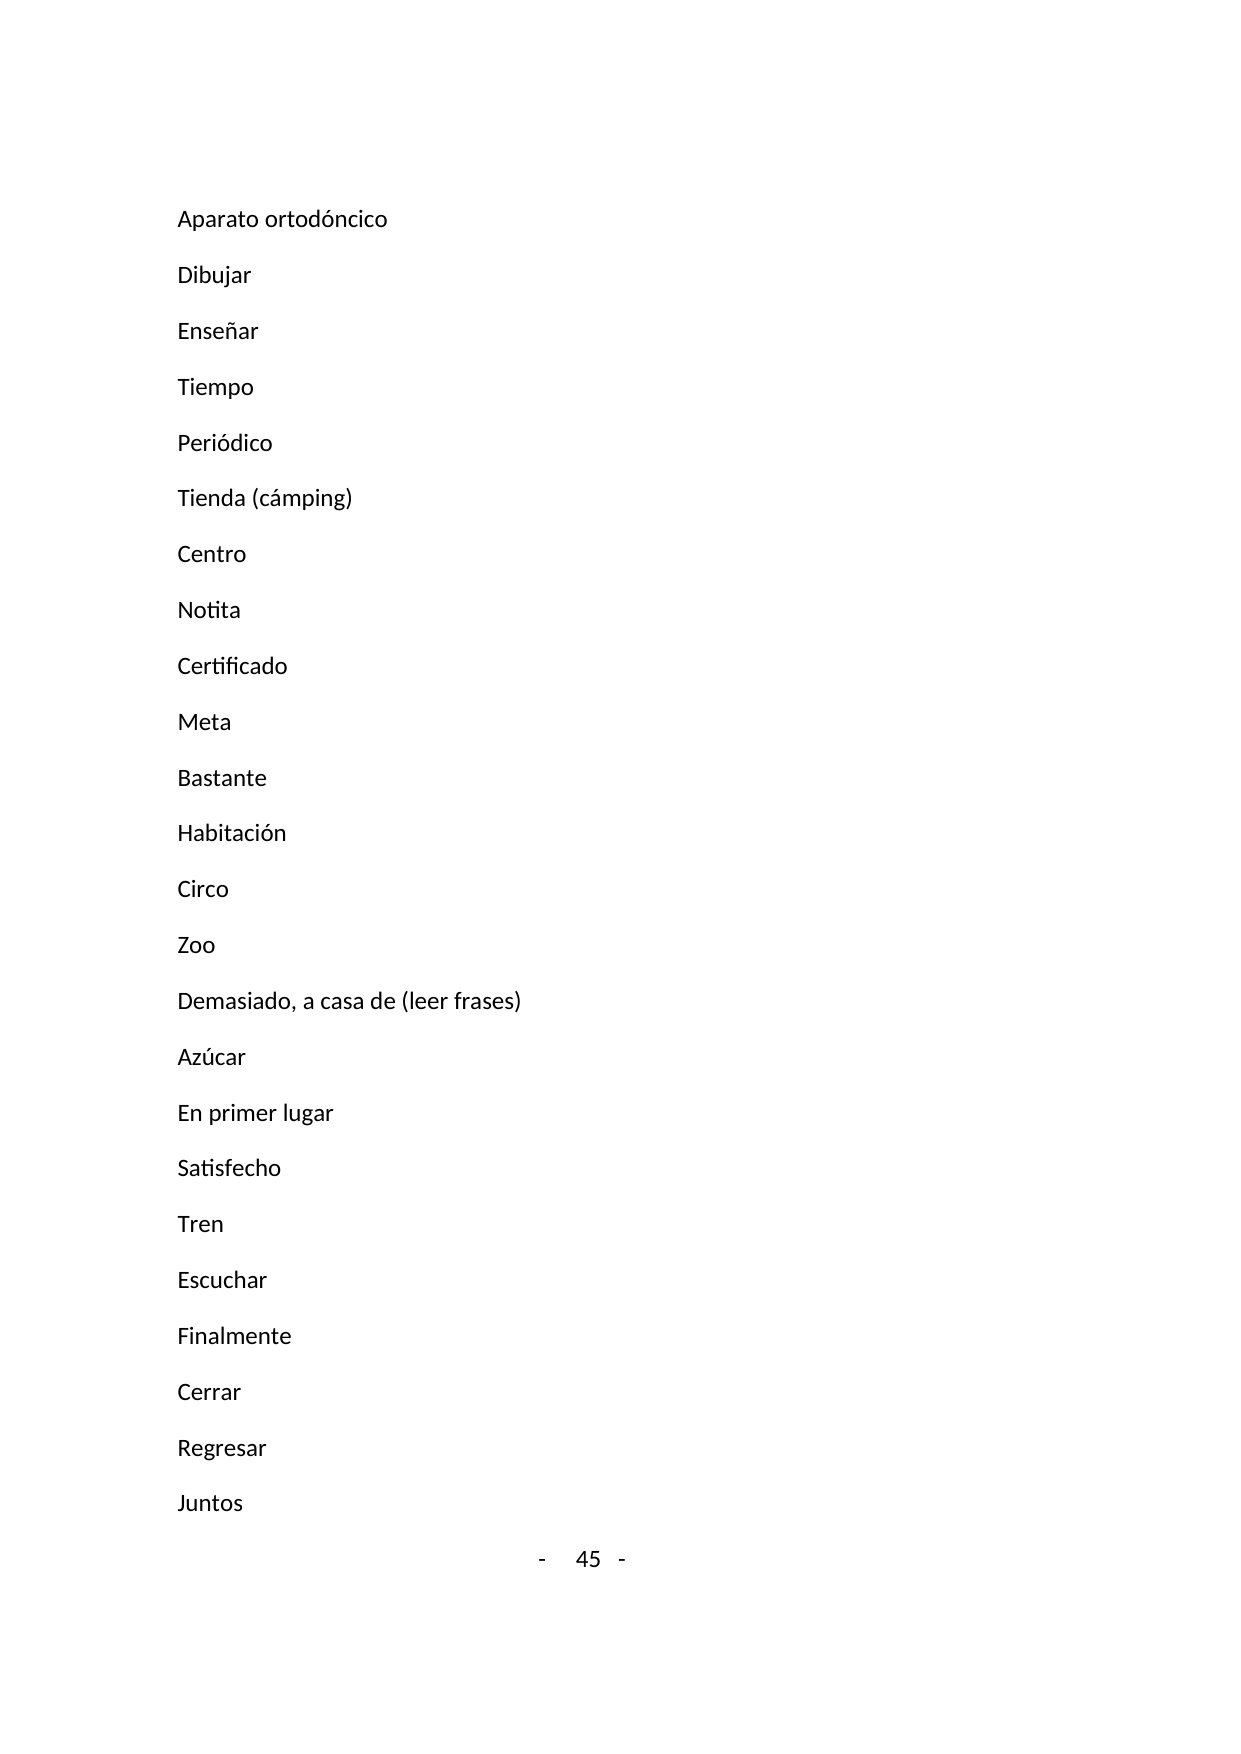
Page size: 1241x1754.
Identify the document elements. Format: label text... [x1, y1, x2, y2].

text Certificado [177, 650, 1063, 681]
text Escuchar [177, 1264, 1063, 1295]
text Bastante [177, 762, 1063, 792]
text Circo [177, 873, 1063, 904]
text Meta [177, 706, 1063, 736]
text Tren [177, 1208, 1063, 1239]
text Notita [177, 594, 1063, 625]
text En primer lugar [177, 1097, 1063, 1127]
text Cerrar [177, 1376, 1063, 1406]
text Centro [177, 538, 1063, 569]
text Habitación [177, 818, 1063, 848]
text Azúcar [177, 1041, 1063, 1071]
text Juntos [177, 1488, 1063, 1518]
text Periódico [177, 427, 1063, 457]
text Enseñar [177, 315, 1063, 346]
text Tienda (cámping) [177, 483, 1063, 513]
text Satisfecho [177, 1153, 1063, 1183]
text Regresar [177, 1432, 1063, 1462]
text Aparato ortodóncico [177, 203, 1063, 234]
text Finalmente [177, 1320, 1063, 1351]
text Demasiado, a casa de (leer frases) [177, 985, 1063, 1016]
text Tiempo [177, 371, 1063, 401]
text Dibujar [177, 259, 1063, 290]
text Zoo [177, 929, 1063, 960]
list 45 - [538, 1543, 1063, 1574]
